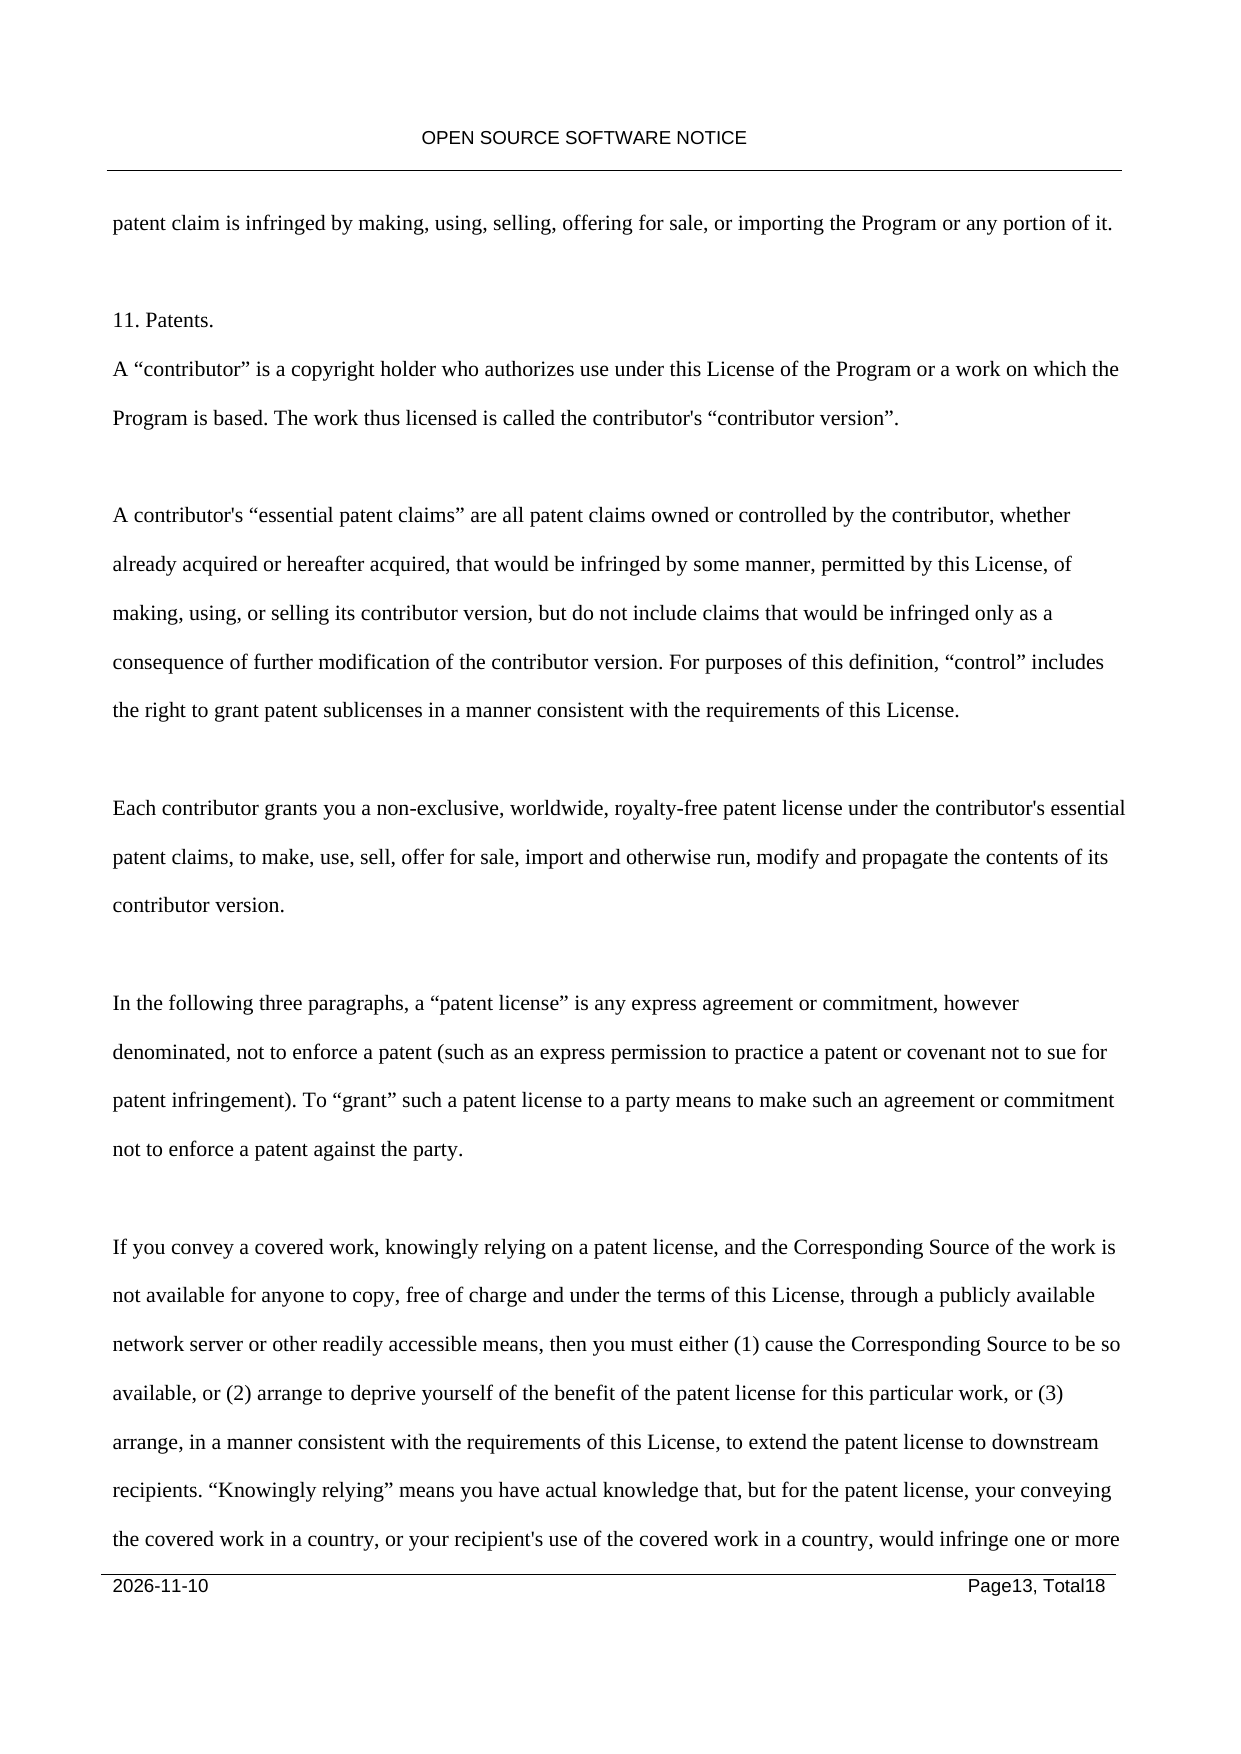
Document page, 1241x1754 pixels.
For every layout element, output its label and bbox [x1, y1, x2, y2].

text [112, 206, 1128, 1555]
